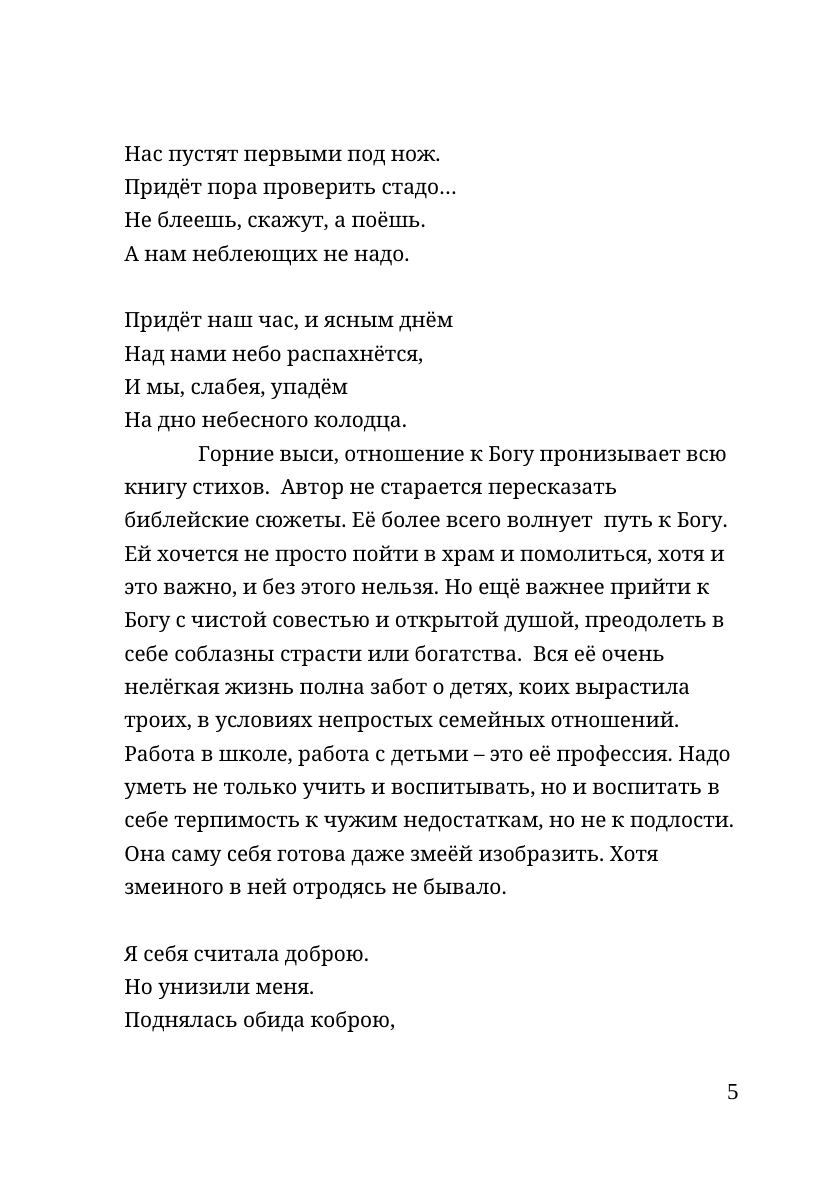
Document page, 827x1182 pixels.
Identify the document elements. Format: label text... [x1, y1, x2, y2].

text Над нами небо распахнётся, [124, 334, 738, 367]
text Горние выси, отношение к Богу пронизывает всю книгу стихов. Автор не старается пересказать библейские сюжеты. Её более всего волнует путь к Богу. Ей хочется не просто пойти в храм и помолиться, хотя и это важно, и без этого нельзя. Но ещё важнее прийти к Богу с чистой совестью и открытой душой, преодолеть в себе соблазны страсти или богатства. Вся её очень нелёгкая жизнь полна забот о детях, коих вырастила троих, в условиях непростых семейных отношений. Работа в школе, работа с детьми – это её профессия. Надо уметь не только учить и воспитывать, но и воспитать в себе терпимость к чужим недостаткам, но не к подлости. Она саму себя готова даже змеёй изобразить. Хотя змеиного в ней отродясь не бывало. [124, 434, 738, 900]
text Поднялась обида коброю, [124, 1000, 738, 1034]
text Нас пустят первыми под нож. [124, 134, 738, 167]
text Но унизили меня. [124, 967, 738, 1000]
text А нам неблеющих не надо. [124, 234, 738, 267]
text И мы, слабея, упадём [124, 367, 738, 400]
text На дно небесного колодца. [124, 400, 738, 434]
text Придёт наш час, и ясным днём [124, 300, 738, 334]
text Придёт пора проверить стадо… [124, 167, 738, 200]
text Я себя считала доброю. [124, 934, 738, 967]
text Не блеешь, скажут, а поёшь. [124, 200, 738, 234]
